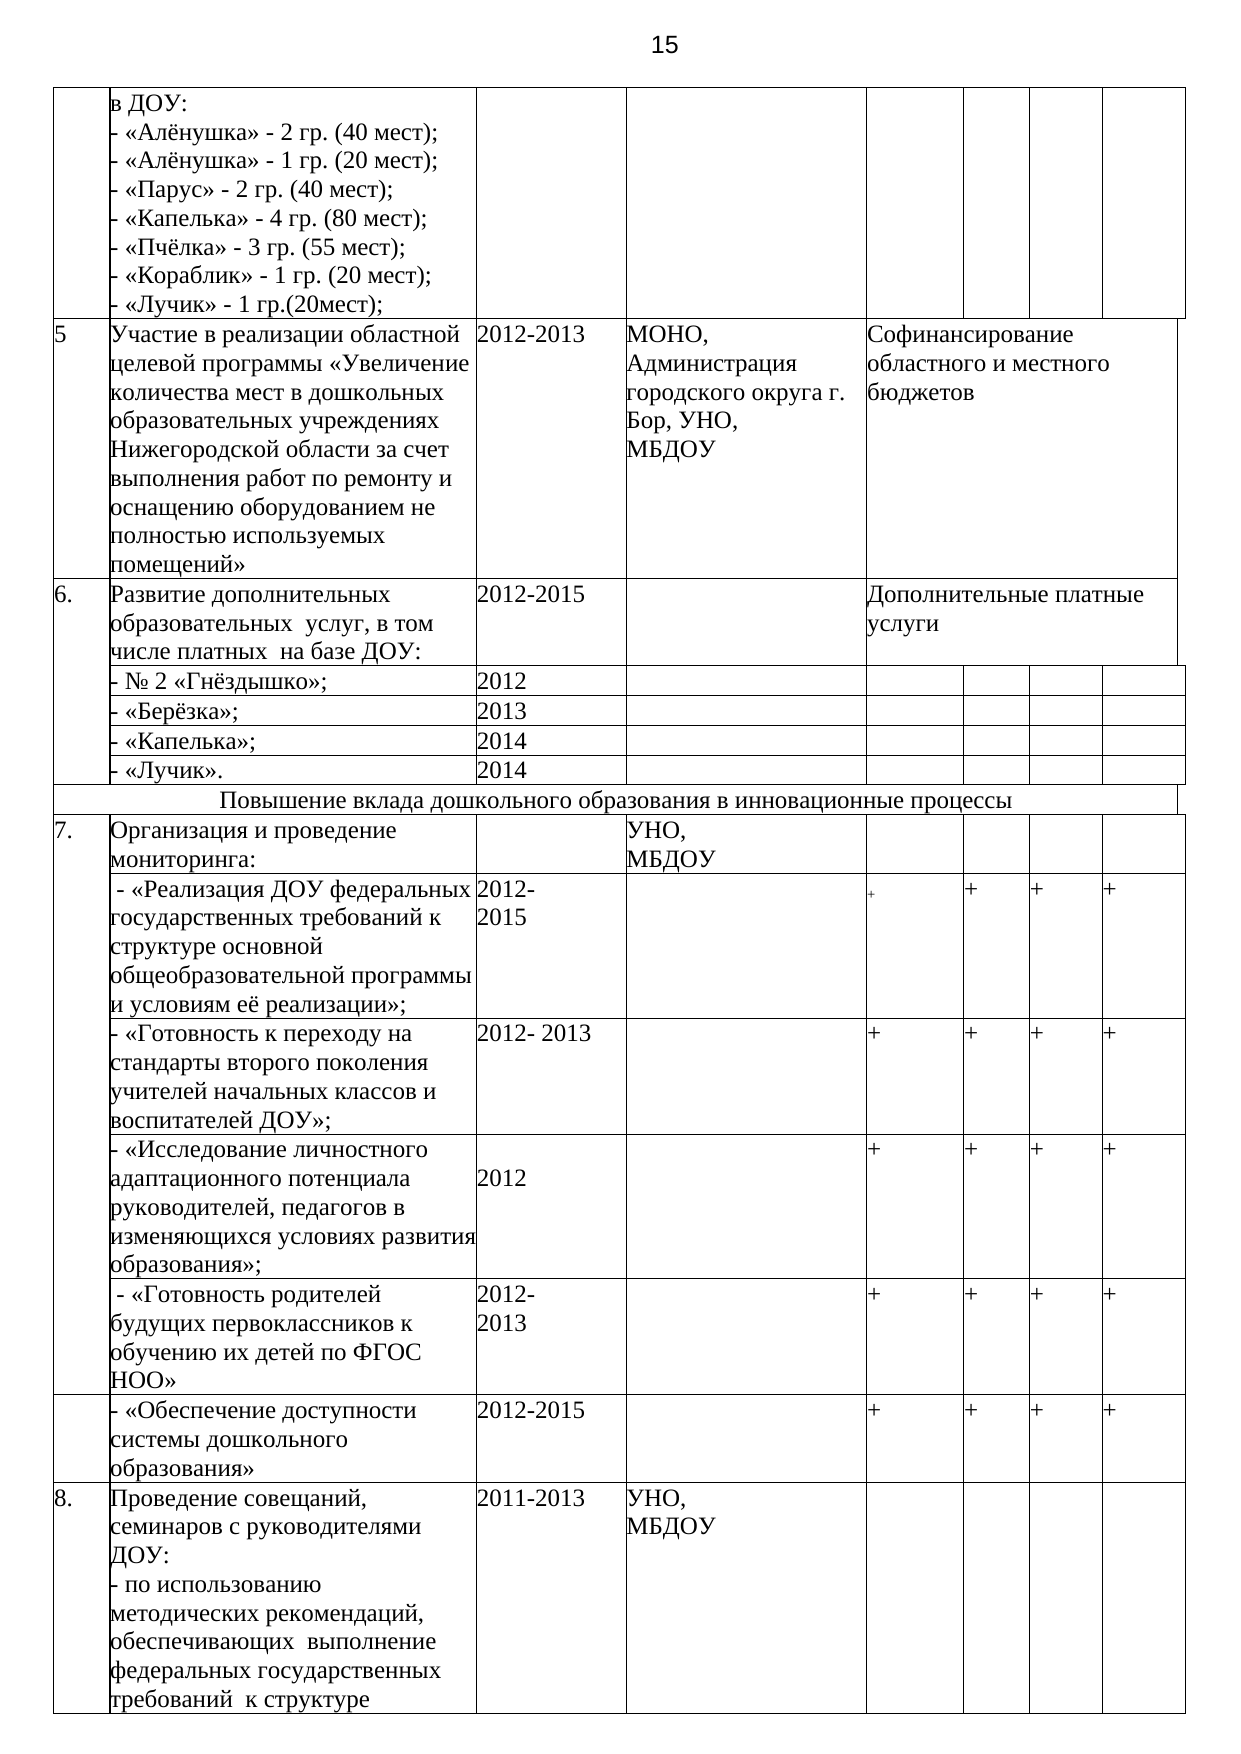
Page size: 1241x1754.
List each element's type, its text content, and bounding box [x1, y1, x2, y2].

table_cell 2012 [477, 1135, 626, 1278]
table_cell + [1030, 874, 1102, 1017]
table_cell 2012-2015 [477, 1395, 626, 1482]
table_cell 5 [54, 319, 109, 578]
table_cell + [1103, 1135, 1185, 1278]
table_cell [111, 1483, 476, 1713]
table_cell [627, 696, 866, 725]
table_cell + [964, 874, 1029, 1017]
table_cell - «Реализация ДОУ федеральных государственных требований к структуре основной общеобразовательной программы и условиям её реализации»; [111, 874, 476, 1017]
table_cell [627, 1135, 866, 1278]
table_cell + [867, 1135, 963, 1278]
table_cell [627, 666, 866, 695]
table_cell [1030, 666, 1102, 695]
table_cell 2013 [477, 696, 626, 725]
table_cell - «Готовность родителей будущих первоклассников к обучению их детей по ФГОС НОО» [111, 1279, 476, 1394]
table_cell Развитие дополнительных образовательных услуг, в том числе платных на базе ДОУ: [111, 579, 476, 665]
table_cell [1103, 815, 1185, 873]
table_cell [627, 1395, 866, 1482]
table_cell [477, 88, 626, 318]
table_cell [867, 666, 963, 695]
table_cell [964, 756, 1029, 784]
table_cell [54, 1395, 109, 1482]
table_cell [627, 1279, 866, 1394]
table_cell [964, 726, 1029, 754]
table_cell [964, 666, 1029, 695]
table_cell + [1030, 1135, 1102, 1278]
table_cell + [1103, 1395, 1185, 1482]
table_cell 6. [54, 579, 109, 784]
table_cell + [867, 874, 963, 1017]
table_cell 2012- 2015 [477, 874, 626, 1017]
table_cell + [1030, 1019, 1102, 1133]
table_cell [1030, 88, 1102, 318]
table_cell Дополнительные платные услуги [867, 579, 1177, 665]
table_cell 2012- 2013 [477, 1019, 626, 1133]
table_cell [1103, 1483, 1185, 1713]
table_cell [1103, 666, 1185, 695]
table_cell [1103, 88, 1185, 318]
table_cell [1103, 696, 1185, 725]
table_cell [867, 756, 963, 784]
table_cell [477, 815, 626, 873]
table_cell [1030, 726, 1102, 754]
table_cell 2012 [477, 666, 626, 695]
table_cell + [1030, 1395, 1102, 1482]
table_cell 4 [54, 88, 109, 318]
table_cell + [964, 1019, 1029, 1133]
table_cell - «Исследование личностного адаптационного потенциала руководителей, педагогов в изменяющихся условиях развития образования»; [111, 1135, 476, 1278]
table_cell + [964, 1395, 1029, 1482]
table_cell [1030, 815, 1102, 873]
table_cell УНО, МБДОУ [627, 1483, 866, 1713]
table_cell УНО, МБДОУ [627, 815, 866, 873]
table_cell Софинансирование областного и местного бюджетов [867, 319, 1177, 578]
table_cell [627, 874, 866, 1017]
table_cell 2012-2015 [477, 579, 626, 665]
table_cell [867, 726, 963, 754]
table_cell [111, 88, 476, 318]
table_cell [627, 88, 866, 318]
table_cell 2014 [477, 756, 626, 784]
table_cell [627, 1019, 866, 1133]
table_cell + [964, 1135, 1029, 1278]
table_cell [964, 1483, 1029, 1713]
table_cell 2012- 2013 [477, 1279, 626, 1394]
table_cell - «Лучик». [111, 756, 476, 784]
table_cell + [1103, 1279, 1185, 1394]
table_cell 2014 [477, 726, 626, 754]
table_cell [867, 1483, 963, 1713]
table_cell + [867, 1019, 963, 1133]
table_cell [1030, 1483, 1102, 1713]
table_cell - № 2 «Гнёздышко»; [111, 666, 476, 695]
table_cell [1030, 696, 1102, 725]
table_cell + [1103, 1019, 1185, 1133]
table_cell [627, 726, 866, 754]
table_cell 2012-2013 [477, 319, 626, 578]
table_cell МОНО, Администрация городского округа г. Бор, УНО, МБДОУ [627, 319, 866, 578]
table_cell + [867, 1395, 963, 1482]
table_cell + [1103, 874, 1185, 1017]
table_cell 7. [54, 815, 109, 1394]
table_cell [867, 88, 963, 318]
table_cell [964, 88, 1029, 318]
table_cell [964, 696, 1029, 725]
table_cell [1103, 726, 1185, 754]
table_cell + [867, 1279, 963, 1394]
table_cell Повышение вклада дошкольного образования в инновационные процессы [54, 785, 1177, 814]
table_cell 2011-2013 [477, 1483, 626, 1713]
table_cell + [964, 1279, 1029, 1394]
table_cell [867, 696, 963, 725]
table_cell - «Берёзка»; [111, 696, 476, 725]
table_cell + [1030, 1279, 1102, 1394]
table_cell [627, 579, 866, 665]
table_cell [627, 756, 866, 784]
table_cell - «Капелька»; [111, 726, 476, 754]
table_cell - «Готовность к переходу на стандарты второго поколения учителей начальных классов и воспитателей ДОУ»; [111, 1019, 476, 1133]
table_cell [1103, 756, 1185, 784]
table_cell 8. [54, 1483, 109, 1713]
table_cell - «Обеспечение доступности системы дошкольного образования» [111, 1395, 476, 1482]
table_cell [1030, 756, 1102, 784]
table_cell Организация и проведение мониторинга: [111, 815, 476, 873]
table_cell [964, 815, 1029, 873]
table_cell [867, 815, 963, 873]
table_cell Участие в реализации областной целевой программы «Увеличение количества мест в дошкольных образовательных учреждениях Нижегородской области за счет выполнения работ по ремонту и оснащению оборудованием не полностью используемых помещений» [111, 319, 476, 578]
